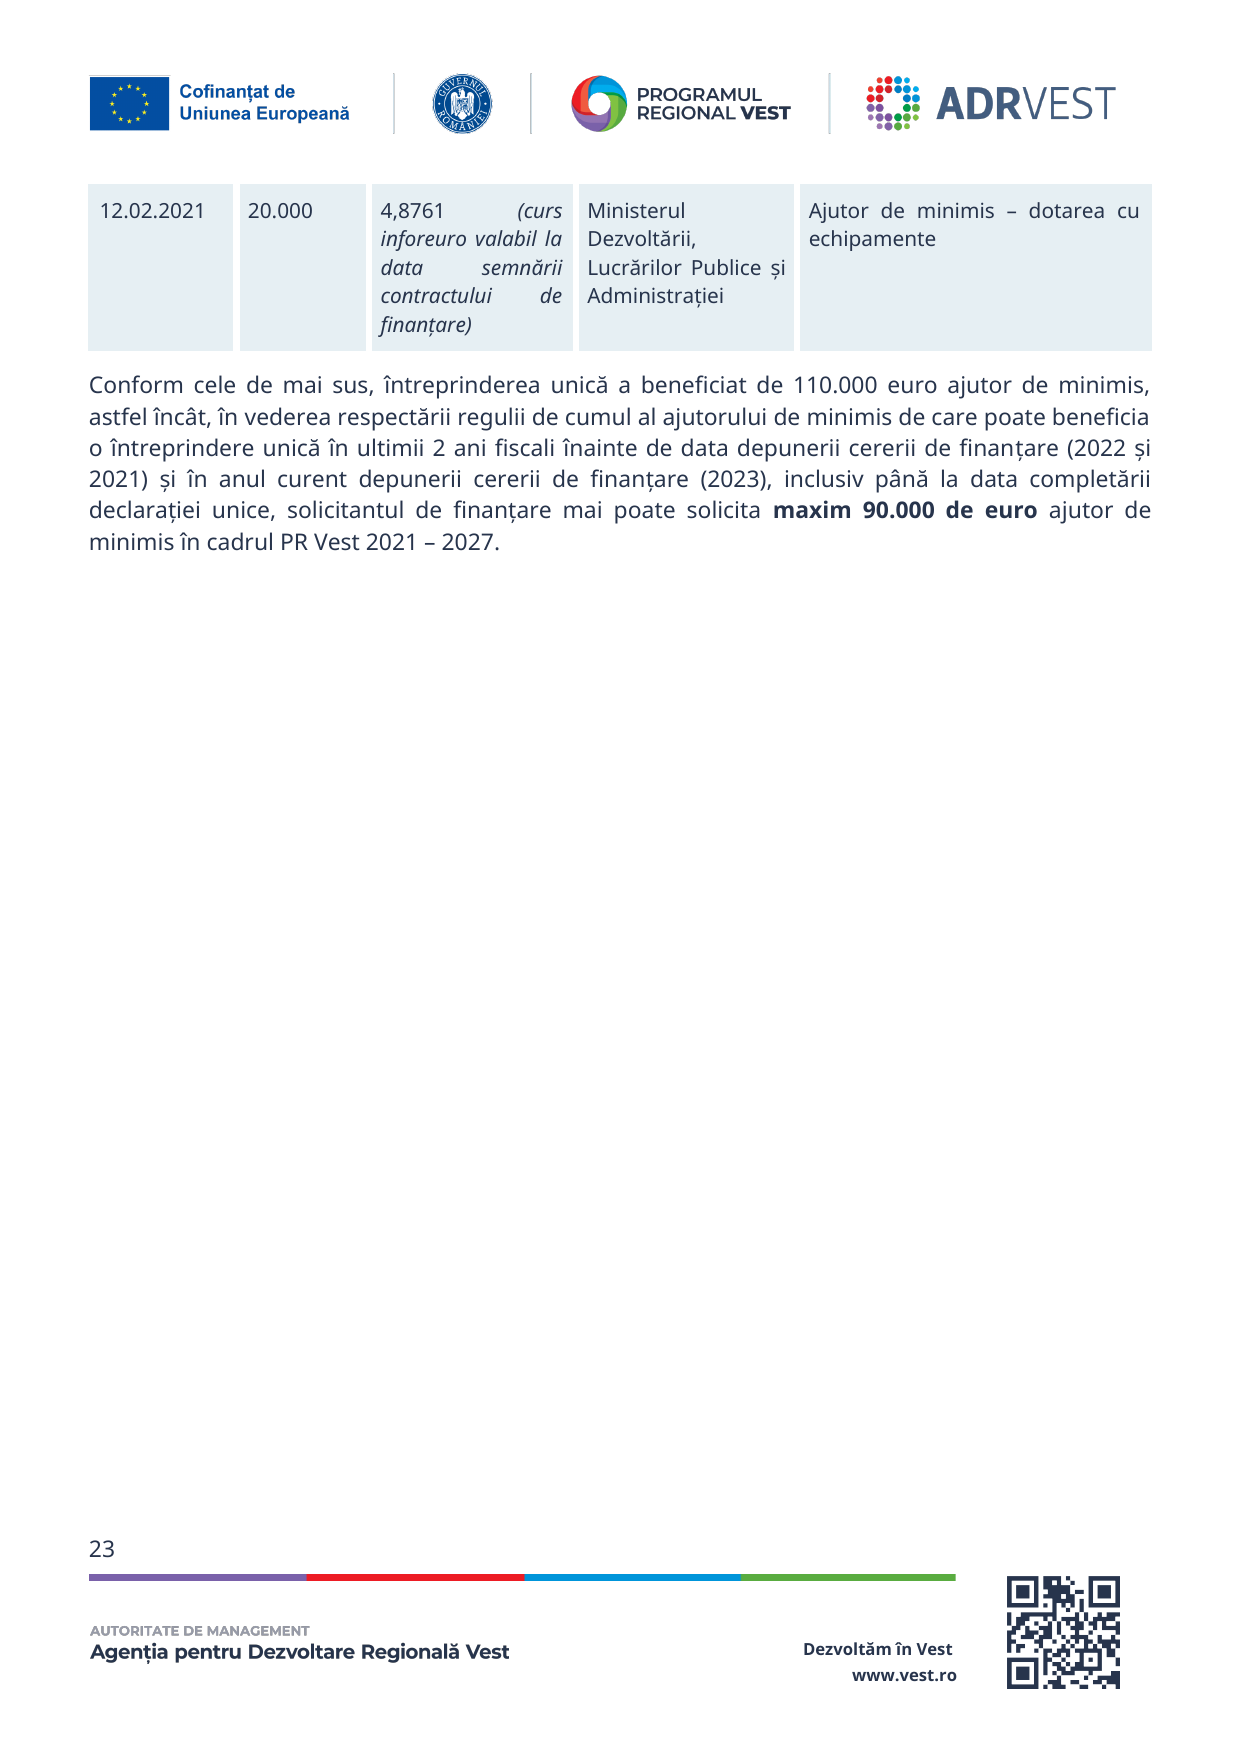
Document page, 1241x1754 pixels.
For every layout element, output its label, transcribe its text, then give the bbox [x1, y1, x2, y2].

picture [998, 1567, 1129, 1698]
text Conform cele de mai sus, întreprinderea unică a beneficiat de 110.000 euro ajutor de minimis, astfel încât, în vederea respectării regulii de cumul al ajutorului de minimis de care poate beneficia o întreprindere unică în ultimii 2 ani fiscali înainte de data depunerii cererii de finanţare (2022 și 2021) şi în anul curent depunerii cererii de finanţare (2023), inclusiv până la data completării declarației unice, solicitantul de finanțare mai poate solicita maxim 90.000 de euro ajutor de minimis în cadrul PR Vest 2021 – 2027. [89, 369, 1152, 557]
table_cell Ajutor de minimis – dotarea cu echipamente [800, 184, 1152, 351]
table_cell 20.000 [240, 184, 366, 351]
picture [88, 73, 1116, 134]
table_cell Ministerul Dezvoltării, Lucrărilor Publice și Administrației [579, 184, 794, 351]
table_cell 12.02.2021 [88, 184, 233, 351]
table_cell 4,8761 (curs inforeuro valabil la data semnării contractului de finanțare) [372, 184, 573, 351]
